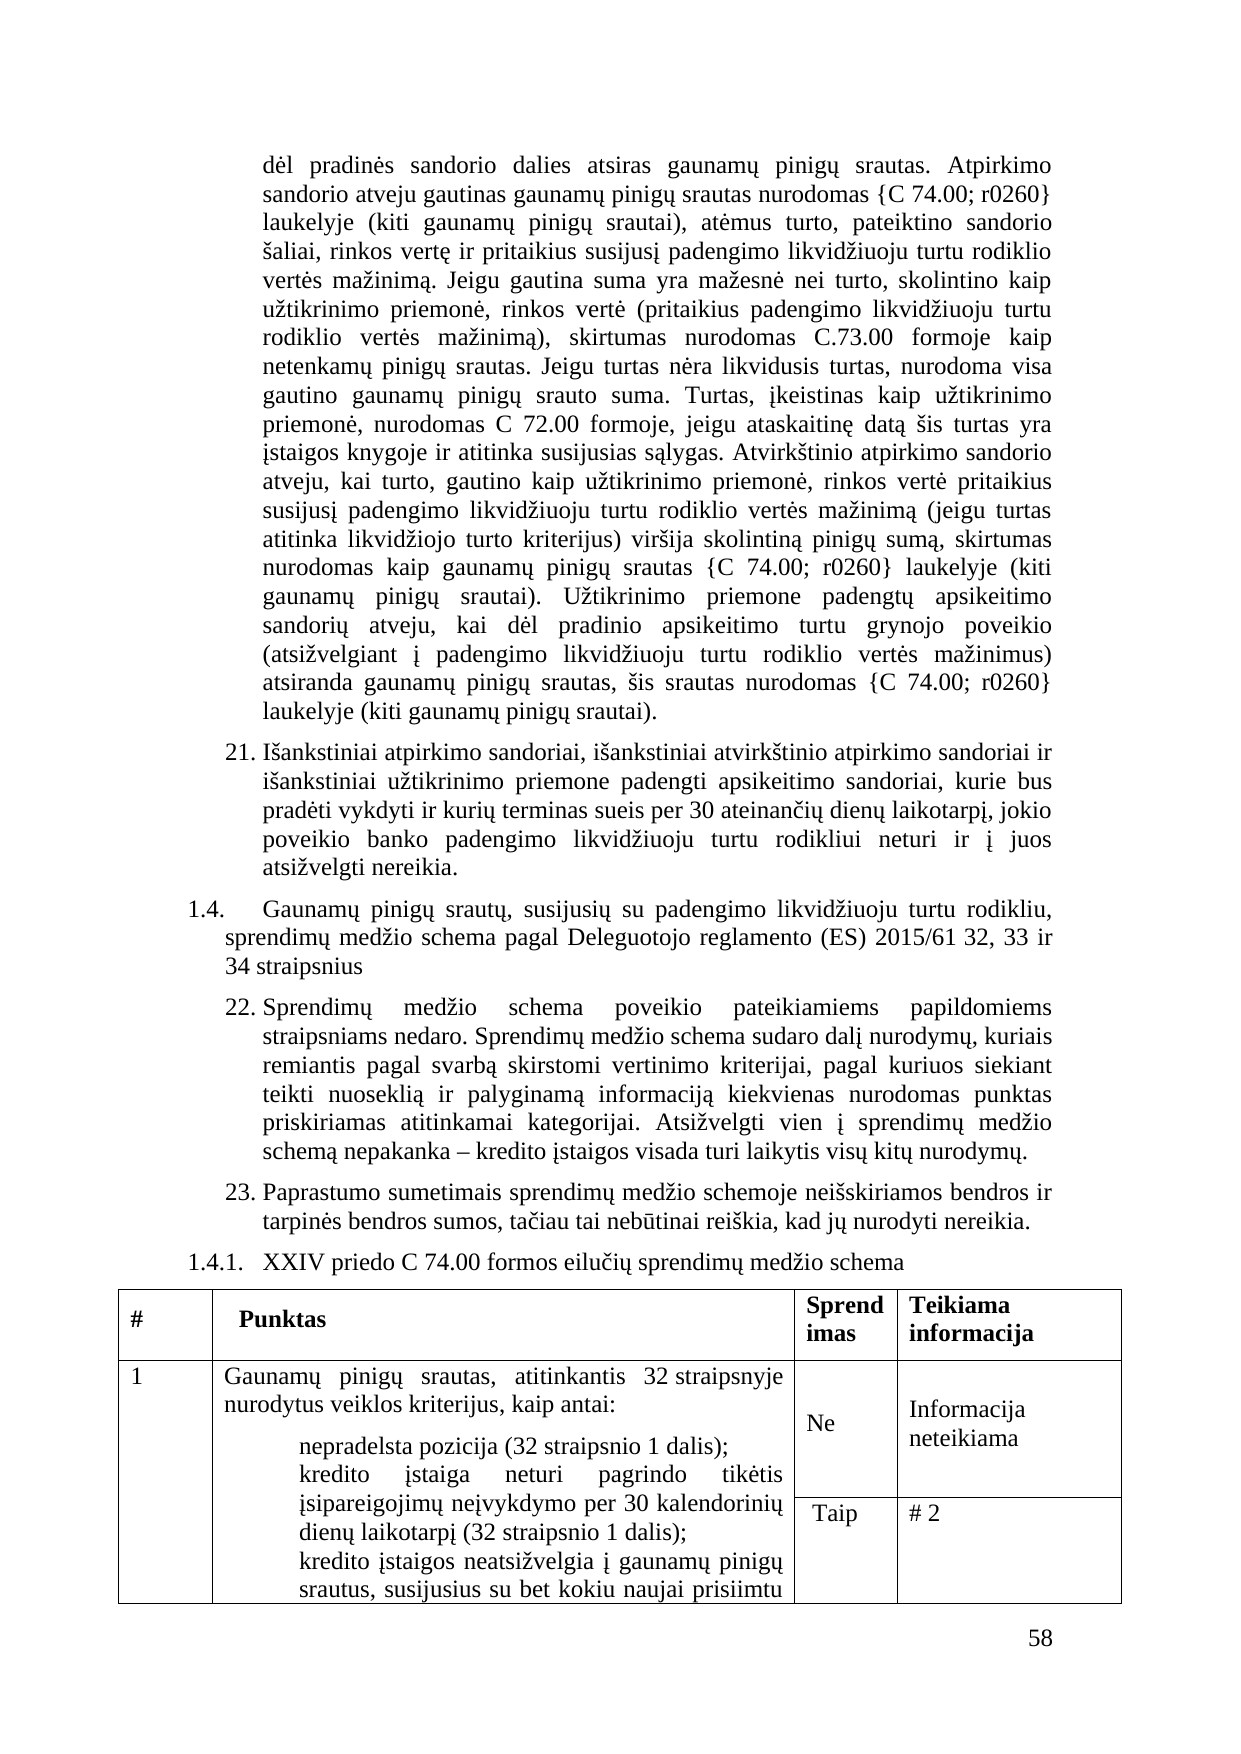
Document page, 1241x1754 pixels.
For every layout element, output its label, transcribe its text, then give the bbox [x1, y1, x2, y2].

text 1.4. Gaunamų pinigų srautų, susijusių su padengimo likvidžiuoju turtu rodikliu, sprendimų medžio schema pagal Deleguotojo reglamento (ES) 2015/61 32, 33 ir 34 straipsnius [187, 894, 1053, 980]
table_cell Ne [795, 1361, 897, 1497]
table_cell 1 [119, 1361, 212, 1603]
table_header # [119, 1290, 212, 1360]
table_header Sprendimas [795, 1290, 897, 1360]
text Išankstiniai atpirkimo sandoriai, išankstiniai atvirkštinio atpirkimo sandoriai ir išankstiniai užtikrinimo priemone padengti apsikeitimo sandoriai, kurie bus pradėti vykdyti ir kurių terminas sueis per 30 ateinančių dienų laikotarpį, jokio poveikio banko padengimo likvidžiuoju turtu rodikliui neturi ir į juos atsižvelgti nereikia. [225, 737, 1053, 881]
table_cell # 2 [898, 1498, 1121, 1603]
text Paprastumo sumetimais sprendimų medžio schemoje neišskiriamos bendros ir tarpinės bendros sumos, tačiau tai nebūtinai reiškia, kad jų nurodyti nereikia. [225, 1177, 1053, 1235]
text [225, 150, 1053, 725]
text 1.4.1. XXIV priedo C 74.00 formos eilučių sprendimų medžio schema [187, 1247, 1053, 1276]
table_header Punktas [213, 1290, 794, 1360]
text Sprendimų medžio schema poveikio pateikiamiems papildomiems straipsniams nedaro. Sprendimų medžio schema sudaro dalį nurodymų, kuriais remiantis pagal svarbą skirstomi vertinimo kriterijai, pagal kuriuos siekiant teikti nuoseklią ir palyginamą informaciją kiekvienas nurodomas punktas priskiriamas atitinkamai kategorijai. Atsižvelgti vien į sprendimų medžio schemą nepakanka – kredito įstaigos visada turi laikytis visų kitų nurodymų. [225, 992, 1053, 1165]
table_cell Taip [795, 1498, 897, 1603]
table_cell Informacija neteikiama [898, 1361, 1121, 1497]
table_cell Gaunamų pinigų srautas, atitinkantis 32 straipsnyje nurodytus veiklos kriterijus, kaip antai:  nepradelsta pozicija (32 straipsnio 1 dalis);  kredito įstaiga neturi pagrindo tikėtis įsipareigojimų neįvykdymo per 30 kalendorinių dienų laikotarpį (32 straipsnio 1 dalis);  kredito įstaigos neatsižvelgia į gaunamų pinigų srautus, susijusius su bet kokiu naujai prisiimtu įsipareigojimu (32 straipsnio 7 dalis);  gaunamų pinigų srautai nenurodomi, jeigu jie jau atimti iš netenkamų pinigų srautų (26 straipsnis);  kredito įstaigos neatsižvelgia į jokius gaunamų pinigų srautus, susijusius su bet kokiu II antraštinėje dalyje paminėtu likvidžiuoju turtu, išskyrus su turtu susijusius mokėjimus, kurie neatspindimi turto rinkos vertėje (32 straipsnio 6 dalis). [213, 1361, 794, 1603]
table_header Teikiama informacija [898, 1290, 1121, 1360]
